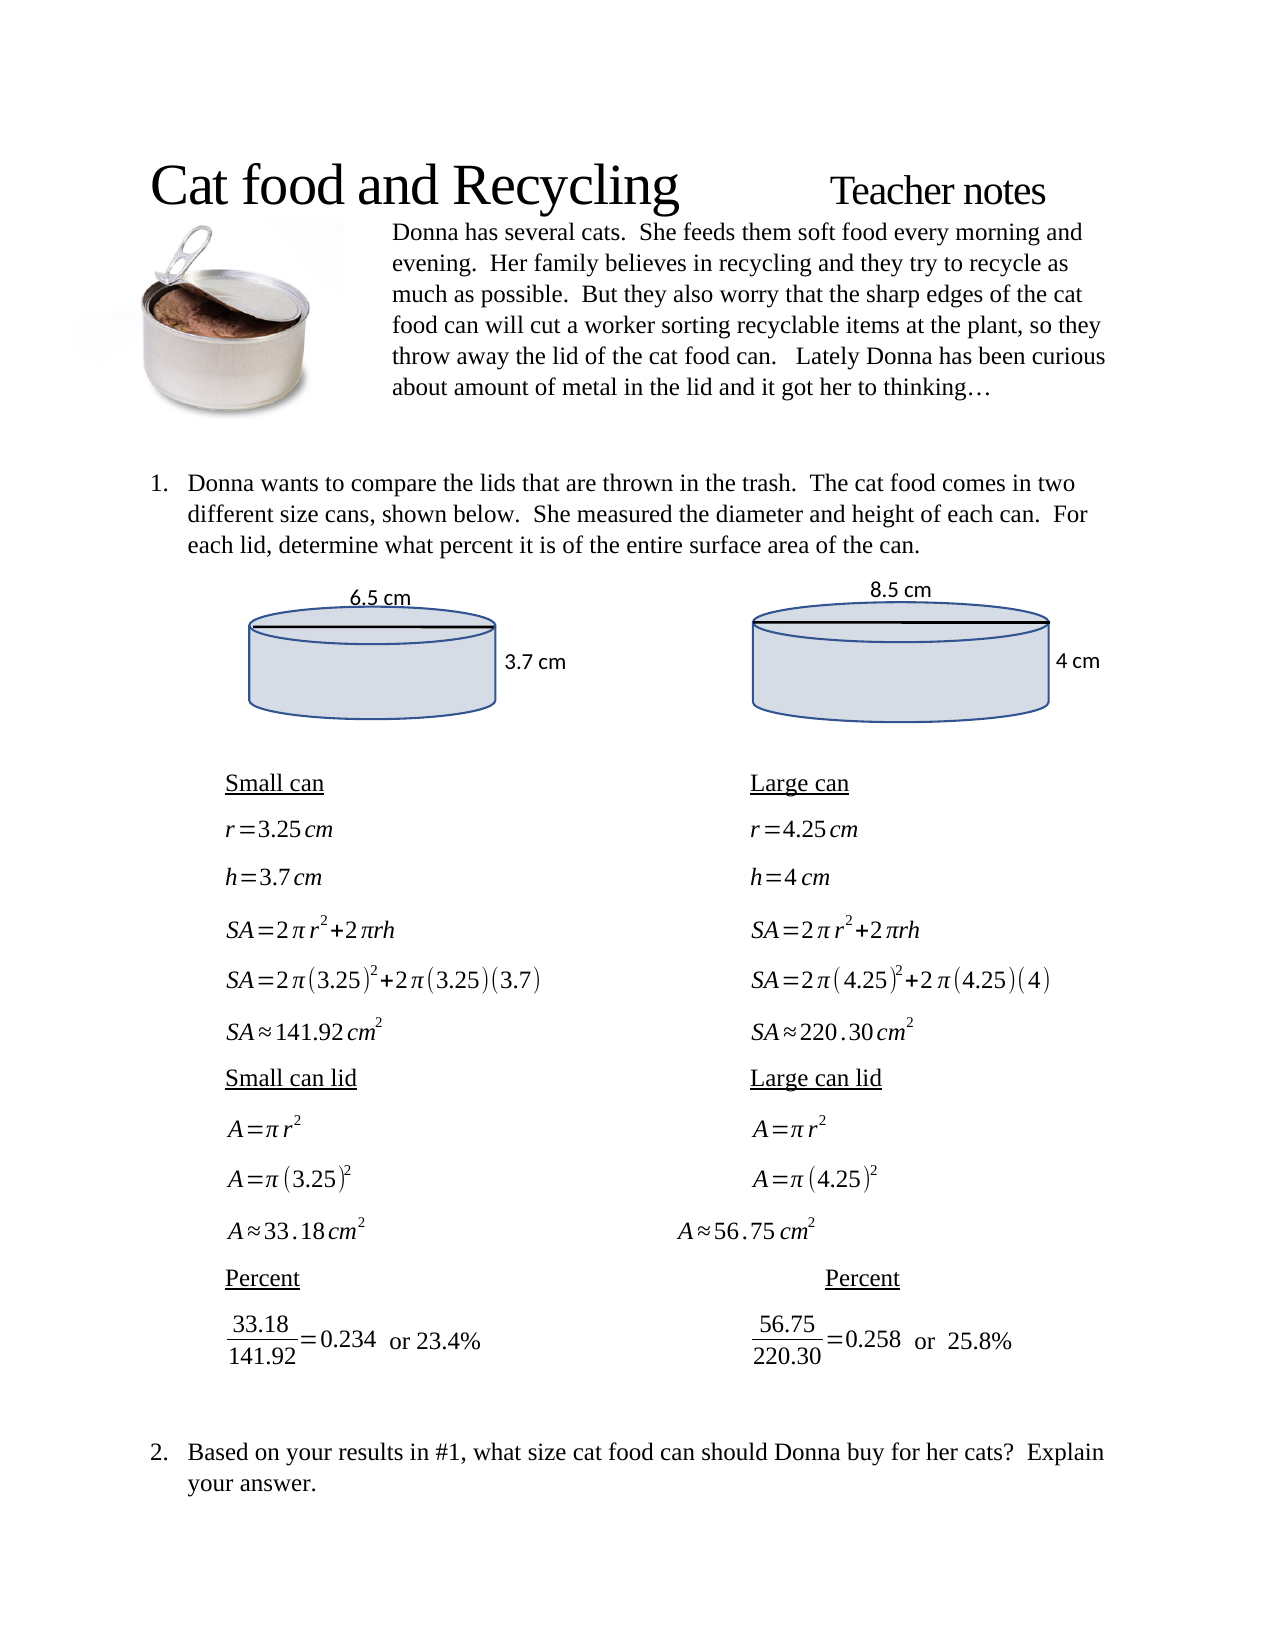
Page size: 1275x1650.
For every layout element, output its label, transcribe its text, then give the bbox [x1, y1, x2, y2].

list Donna wants to compare the lids that are thrown in the trash. The cat food comes in two different size cans, shown below. She measured the diameter and height of each can. For each lid, determine what percent it is of the entire surface area of the can. [150, 468, 1125, 558]
text Small can Large can [150, 768, 1125, 797]
text Percent Percent [150, 1263, 1125, 1292]
text Donna has several cats. She feeds them soft food every morning and evening. Her family believes in recycling and they try to recycle as much as possible. But they also worry that the sharp edges of the cat food can will cut a worker sorting recyclable items at the plant, so they throw away the lid of the cat food can. Lately Donna has been curious about amount of metal in the lid and it got her to thinking… [150, 217, 1125, 401]
list Based on your results in #1, what size cat food can should Donna buy for her cats? Explain your answer. [150, 1437, 1125, 1496]
picture [73, 218, 373, 419]
text Small can lid Large can lid [150, 1063, 1125, 1092]
text or 23.4% or 25.8% [150, 1311, 1125, 1370]
title Cat food and Recycling Teacher notes [150, 150, 1125, 217]
